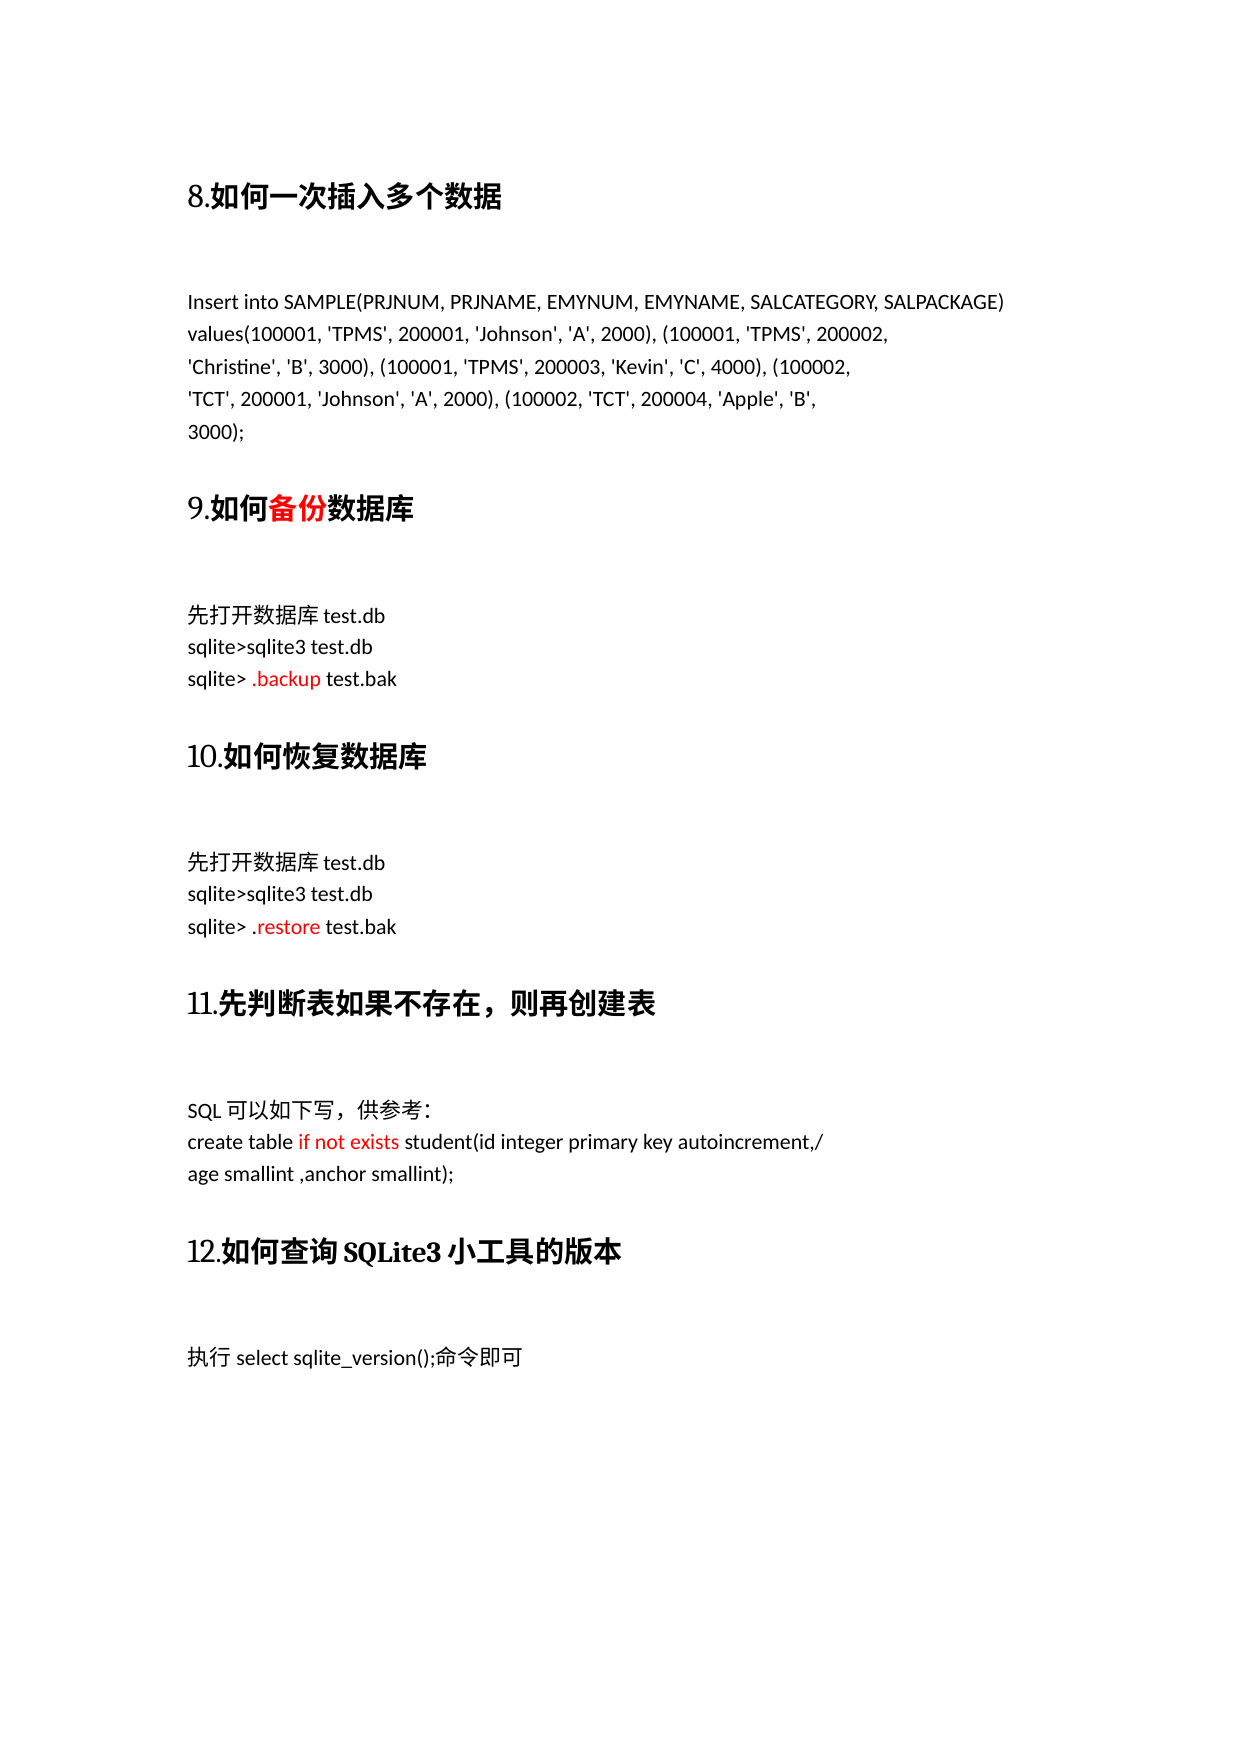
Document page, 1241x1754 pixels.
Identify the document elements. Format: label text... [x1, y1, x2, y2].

text sqlite>sqlite3 test.db [187, 630, 1053, 662]
text sqlite> .backup test.bak [187, 662, 1053, 695]
text SQL可以如下写，供参考： [187, 1092, 1053, 1125]
text 'Christine', 'B', 3000), (100001, 'TPMS', 200003, 'Kevin', 'C', 4000), (100002, [187, 350, 1053, 382]
subtitle 10.如何恢复数据库 [187, 722, 1053, 787]
text 'TCT', 200001, 'Johnson', 'A', 2000), (100002, 'TCT', 200004, 'Apple', 'B', [187, 382, 1053, 415]
subtitle 12.如何查询SQLite3小工具的版本 [187, 1217, 1053, 1282]
text age smallint ,anchor smallint); [187, 1157, 1053, 1190]
text 先打开数据库test.db [187, 845, 1053, 877]
text 执行 select sqlite_version();命令即可 [187, 1340, 1053, 1372]
text values(100001, 'TPMS', 200001, 'Johnson', 'A', 2000), (100001, 'TPMS', 200002, [187, 317, 1053, 350]
subtitle 8.如何一次插入多个数据 [187, 162, 1053, 227]
subtitle 11.先判断表如果不存在，则再创建表 [187, 969, 1053, 1034]
text sqlite>sqlite3 test.db [187, 877, 1053, 910]
text sqlite> .restore test.bak [187, 910, 1053, 942]
text 3000); [187, 415, 1053, 447]
text Insert into SAMPLE(PRJNUM, PRJNAME, EMYNUM, EMYNAME, SALCATEGORY, SALPACKAGE) [187, 285, 1053, 317]
subtitle 9.如何备份数据库 [187, 474, 1053, 539]
text create table if not exists student(id integer primary key autoincrement,/ [187, 1125, 1053, 1157]
text 先打开数据库test.db [187, 597, 1053, 630]
